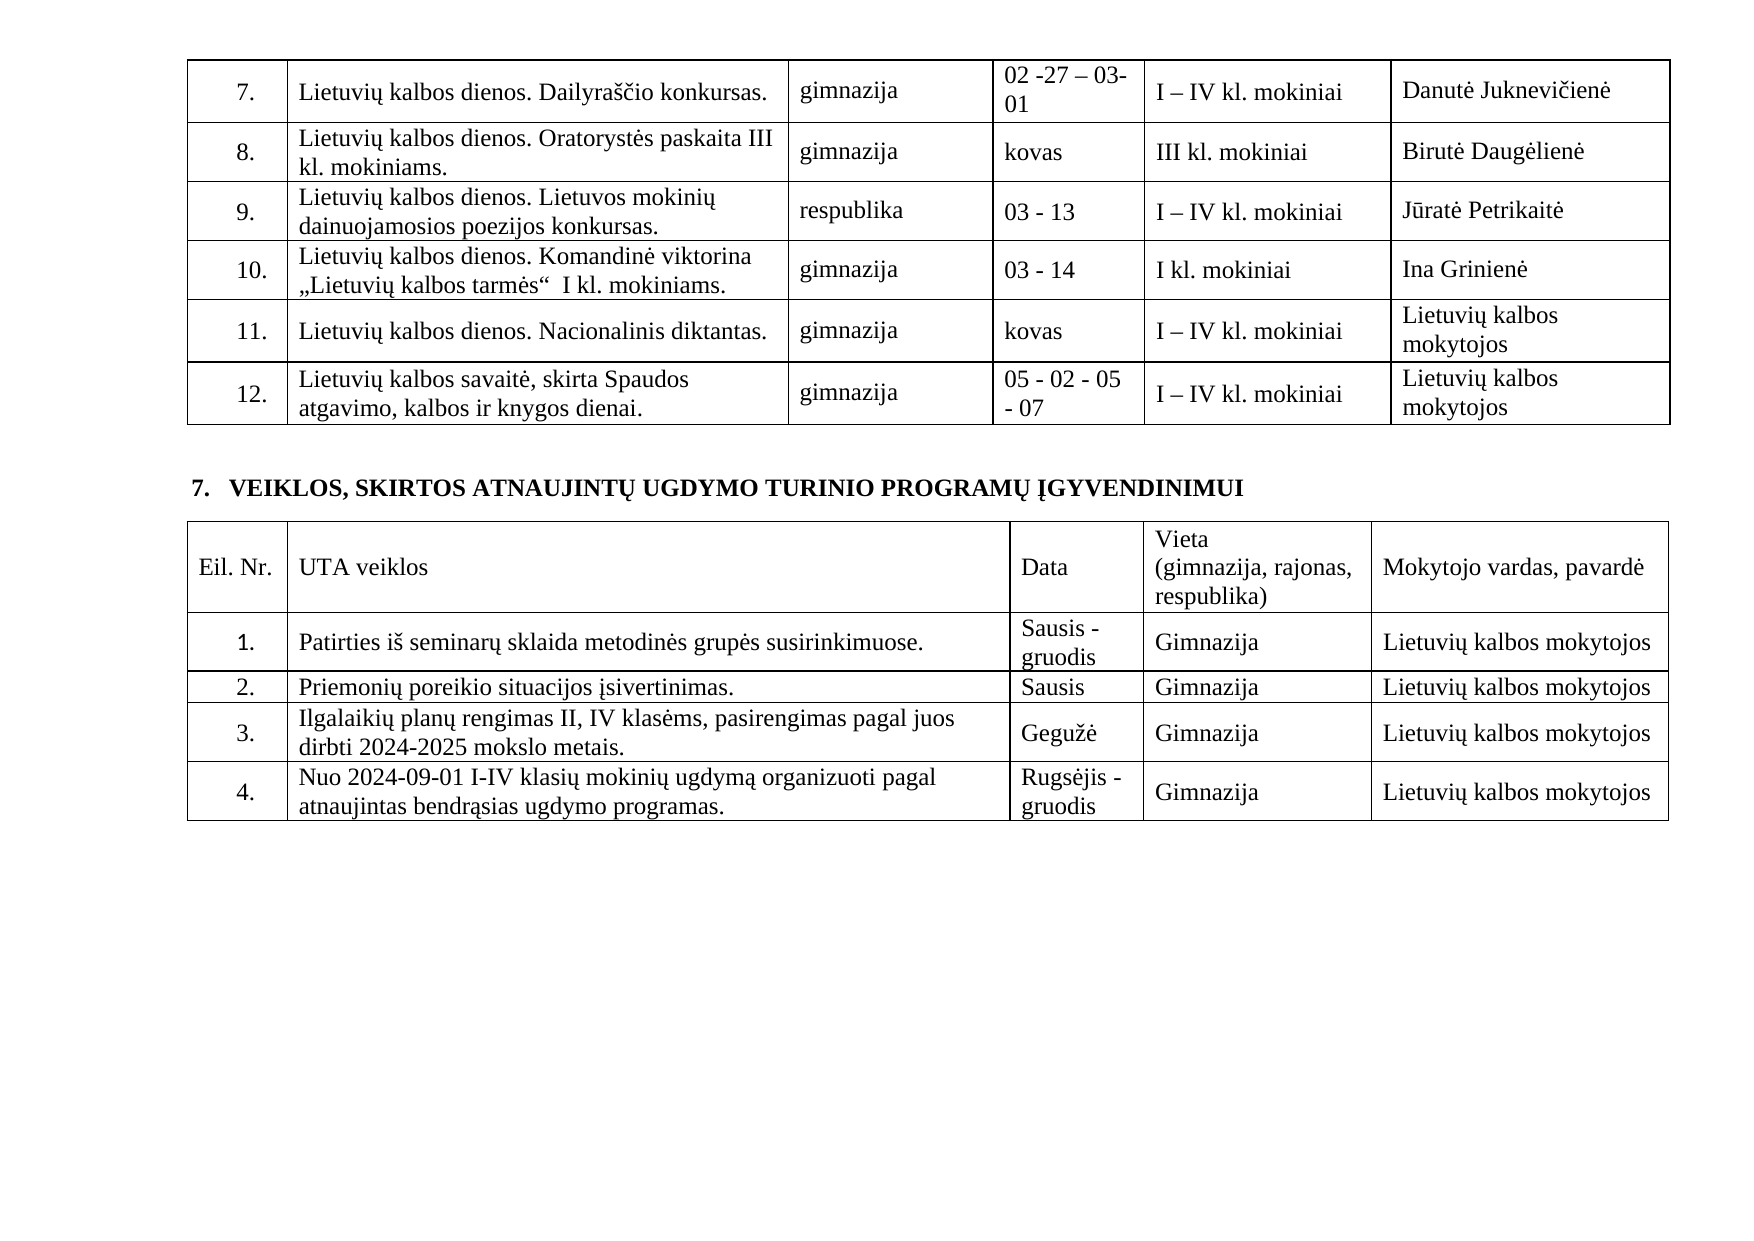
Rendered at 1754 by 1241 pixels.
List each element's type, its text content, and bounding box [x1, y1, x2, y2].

table_cell Rugsėjis - gruodis [1011, 762, 1143, 820]
table_cell I kl. mokiniai [1145, 241, 1390, 299]
table_cell Danutė Juknevičienė [1392, 61, 1669, 122]
table_cell kovas [994, 300, 1144, 361]
table_cell [188, 363, 287, 424]
table_cell [188, 613, 287, 670]
table_cell Lietuvių kalbos mokytojos [1392, 363, 1669, 424]
table_cell Lietuvių kalbos mokytojos [1372, 672, 1668, 702]
table_cell 02 -27 – 03-01 [994, 61, 1144, 122]
table_cell Lietuvių kalbos mokytojos [1372, 703, 1668, 761]
table_cell 05 - 02 - 05 - 07 [994, 363, 1144, 424]
table_cell I – IV kl. mokiniai [1145, 300, 1390, 361]
table_cell gimnazija [789, 123, 992, 181]
table_cell [188, 241, 287, 299]
table_cell [188, 300, 287, 361]
table_cell I – IV kl. mokiniai [1145, 182, 1390, 240]
table_cell Gimnazija [1144, 613, 1371, 670]
table_cell Lietuvių kalbos dienos. Lietuvos mokinių dainuojamosios poezijos konkursas. [288, 182, 788, 240]
table_cell [188, 703, 287, 761]
table_cell Gimnazija [1144, 703, 1371, 761]
table_cell gimnazija [789, 300, 992, 361]
table_cell Patirties iš seminarų sklaida metodinės grupės susirinkimuose. [288, 613, 1009, 670]
table_cell Ilgalaikių planų rengimas II, IV klasėms, pasirengimas pagal juos dirbti 2024-2025 mokslo metais. [288, 703, 1009, 761]
table_cell Lietuvių kalbos mokytojos [1372, 613, 1668, 670]
table_cell gimnazija [789, 241, 992, 299]
table_cell Lietuvių kalbos mokytojos [1372, 762, 1668, 820]
table_cell respublika [789, 182, 992, 240]
table_header Mokytojo vardas, pavardė [1372, 522, 1668, 611]
table_cell gimnazija [789, 363, 992, 424]
table_cell Ina Grinienė [1392, 241, 1669, 299]
table_cell Priemonių poreikio situacijos įsivertinimas. [288, 672, 1009, 702]
table_cell Jūratė Petrikaitė [1392, 182, 1669, 240]
table_cell Gegužė [1011, 703, 1143, 761]
table_cell [188, 123, 287, 181]
table_cell III kl. mokiniai [1145, 123, 1390, 181]
table_cell gimnazija [789, 61, 992, 122]
table_header Vieta (gimnazija, rajonas, respublika) [1144, 522, 1371, 611]
table_header Eil. Nr. [188, 522, 287, 611]
table_cell Sausis [1011, 672, 1143, 702]
table_cell Sausis - gruodis [1011, 613, 1143, 670]
table_cell Gimnazija [1144, 762, 1371, 820]
table_cell I – IV kl. mokiniai [1145, 363, 1390, 424]
table_cell [188, 762, 287, 820]
table_cell [188, 672, 287, 702]
table_cell Gimnazija [1144, 672, 1371, 702]
table_cell Birutė Daugėlienė [1392, 123, 1669, 181]
table_cell Nuo 2024-09-01 I-IV klasių mokinių ugdymą organizuoti pagal atnaujintas bendrąsias ugdymo programas. [288, 762, 1009, 820]
table_header Data [1011, 522, 1143, 611]
table_cell [188, 182, 287, 240]
table_cell Lietuvių kalbos dienos. Dailyraščio konkursas. [288, 61, 788, 122]
table_cell Lietuvių kalbos mokytojos [1392, 300, 1669, 361]
table_cell 03 - 14 [994, 241, 1144, 299]
table_cell [188, 61, 287, 122]
list VEIKLOS, SKIRTOS ATNAUJINTŲ UGDYMO TURINIO PROGRAMŲ ĮGYVENDINIMUI [191, 473, 1695, 502]
table_cell Lietuvių kalbos savaitė, skirta Spaudos atgavimo, kalbos ir knygos dienai. [288, 363, 788, 424]
table_cell Lietuvių kalbos dienos. Komandinė viktorina „Lietuvių kalbos tarmės“ I kl. mokiniams. [288, 241, 788, 299]
table_cell I – IV kl. mokiniai [1145, 61, 1390, 122]
table_cell Lietuvių kalbos dienos. Oratorystės paskaita III kl. mokiniams. [288, 123, 788, 181]
table_cell 03 - 13 [994, 182, 1144, 240]
table_header UTA veiklos [288, 522, 1009, 611]
table_cell kovas [994, 123, 1144, 181]
table_cell Lietuvių kalbos dienos. Nacionalinis diktantas. [288, 300, 788, 361]
